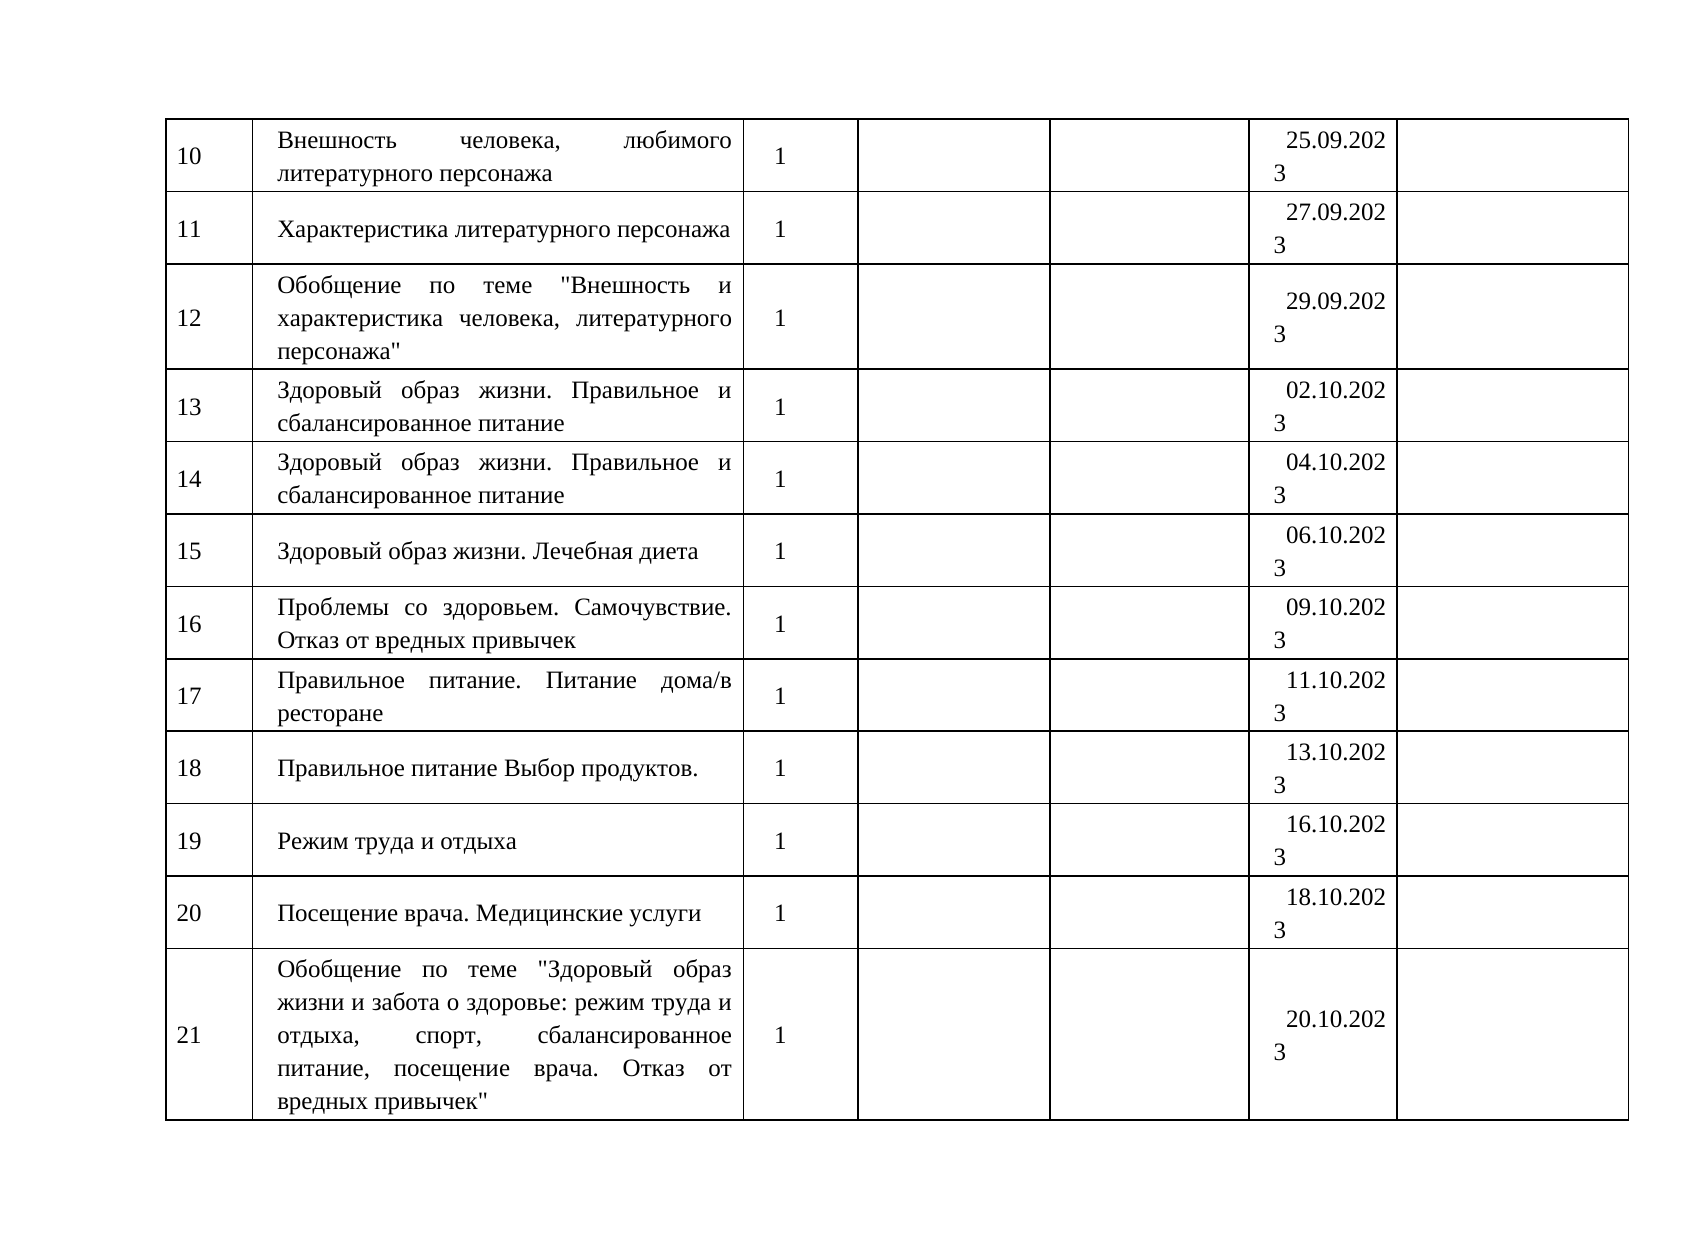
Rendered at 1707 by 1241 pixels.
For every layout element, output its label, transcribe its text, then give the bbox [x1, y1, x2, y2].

table_cell [1398, 515, 1628, 586]
table_cell 16 [167, 587, 252, 658]
table_cell 04.10.2023 [1250, 442, 1396, 513]
table_cell Проблемы со здоровьем. Самочувствие. Отказ от вредных привычек [253, 587, 743, 658]
table_cell [1398, 265, 1628, 368]
table_cell [859, 120, 1049, 191]
table_cell 16.10.2023 [1250, 804, 1396, 875]
table_cell 21 [167, 949, 252, 1119]
table_cell [1051, 192, 1248, 263]
table_cell [1051, 877, 1248, 947]
table_cell Здоровый образ жизни. Правильное и сбалансированное питание [253, 442, 743, 513]
table_cell Правильное питание Выбор продуктов. [253, 732, 743, 803]
table_cell [1398, 442, 1628, 513]
table_cell 11 [167, 192, 252, 263]
table_cell [1398, 587, 1628, 658]
table_cell 1 [744, 192, 857, 263]
table_cell 19 [167, 804, 252, 875]
table_cell [1051, 515, 1248, 586]
table_cell 1 [744, 120, 857, 191]
table_cell [859, 877, 1049, 947]
table_cell [1051, 442, 1248, 513]
table_cell 20.10.2023 [1250, 949, 1396, 1119]
table_cell [1398, 120, 1628, 191]
table_cell 06.10.2023 [1250, 515, 1396, 586]
table_cell [859, 265, 1049, 368]
table_cell 1 [744, 265, 857, 368]
table_cell Обобщение по теме "Внешность и характеристика человека, литературного персонажа" [253, 265, 743, 368]
table_cell Обобщение по теме "Здоровый образ жизни и забота о здоровье: режим труда и отдыха, спорт, сбалансированное питание, посещение врача. Отказ от вредных привычек" [253, 949, 743, 1119]
table_cell 17 [167, 660, 252, 730]
table_cell Характеристика литературного персонажа [253, 192, 743, 263]
table_cell [1051, 370, 1248, 441]
table_cell 1 [744, 949, 857, 1119]
table_cell [1051, 265, 1248, 368]
table_cell [859, 804, 1049, 875]
table_cell [1051, 804, 1248, 875]
table_cell Правильное питание. Питание дома/в ресторане [253, 660, 743, 730]
table_cell [859, 587, 1049, 658]
table_cell 1 [744, 660, 857, 730]
table_cell 12 [167, 265, 252, 368]
table_cell 1 [744, 370, 857, 441]
table_cell 09.10.2023 [1250, 587, 1396, 658]
table_cell 14 [167, 442, 252, 513]
table_cell [1398, 877, 1628, 947]
table_cell [1051, 660, 1248, 730]
table_cell 1 [744, 877, 857, 947]
table_cell [859, 370, 1049, 441]
table_cell [1398, 660, 1628, 730]
table_cell 11.10.2023 [1250, 660, 1396, 730]
table_cell [859, 442, 1049, 513]
table_cell [1051, 732, 1248, 803]
table_cell [859, 515, 1049, 586]
table_cell 02.10.2023 [1250, 370, 1396, 441]
table_cell 1 [744, 587, 857, 658]
table_cell 1 [744, 732, 857, 803]
table_cell 18 [167, 732, 252, 803]
table_cell 25.09.2023 [1250, 120, 1396, 191]
table_cell [1051, 120, 1248, 191]
table_cell [1398, 732, 1628, 803]
table_cell [859, 192, 1049, 263]
table_cell 29.09.2023 [1250, 265, 1396, 368]
table_cell [1051, 949, 1248, 1119]
table_cell 1 [744, 515, 857, 586]
table_cell 20 [167, 877, 252, 947]
table_cell 10 [167, 120, 252, 191]
table_cell Здоровый образ жизни. Лечебная диета [253, 515, 743, 586]
table_cell Здоровый образ жизни. Правильное и сбалансированное питание [253, 370, 743, 441]
table_cell Режим труда и отдыха [253, 804, 743, 875]
table_cell Посещение врача. Медицинские услуги [253, 877, 743, 947]
table_cell [859, 732, 1049, 803]
table_cell 27.09.2023 [1250, 192, 1396, 263]
table_cell 13 [167, 370, 252, 441]
table_cell 1 [744, 804, 857, 875]
table_cell [1398, 804, 1628, 875]
table_cell 18.10.2023 [1250, 877, 1396, 947]
table_cell 1 [744, 442, 857, 513]
table_cell [1051, 587, 1248, 658]
table_cell [859, 949, 1049, 1119]
table_cell [1398, 370, 1628, 441]
table_cell [1398, 949, 1628, 1119]
table_cell Внешность человека, любимого литературного персонажа [253, 120, 743, 191]
table_cell 15 [167, 515, 252, 586]
table_cell [1398, 192, 1628, 263]
table_cell [859, 660, 1049, 730]
table_cell 13.10.2023 [1250, 732, 1396, 803]
